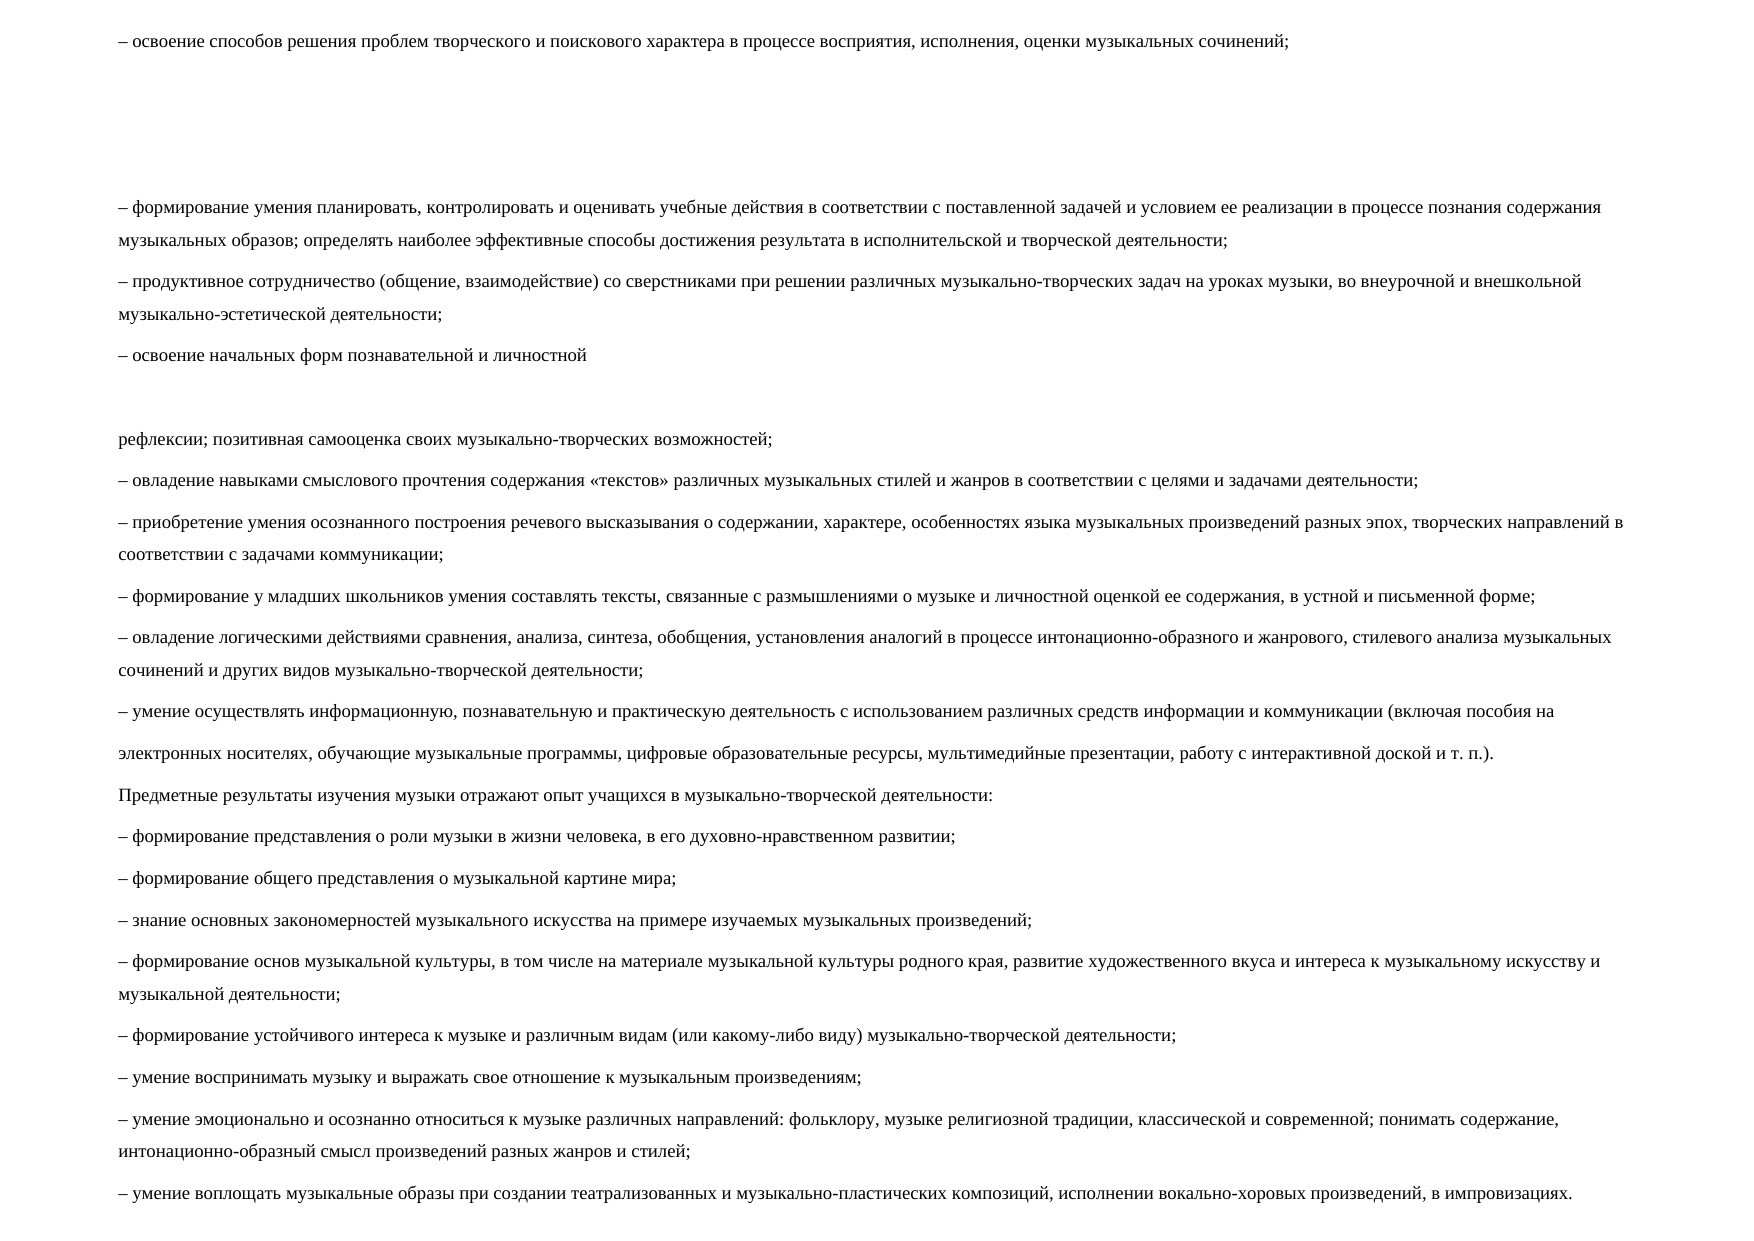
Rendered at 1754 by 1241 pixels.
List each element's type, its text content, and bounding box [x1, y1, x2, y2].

text – формирование умения планировать, контролировать и оценивать учебные действия в соответствии с поставленной задачей и условием ее реализации в процессе познания содержания музыкальных образов; определять наиболее эффективные способы достижения результата в исполнительской и творческой деятельности; [118, 196, 1636, 250]
text электронных носителях, обучающие музыкальные программы, цифровые образовательные ресурсы, мультимедийные презентации, работу с интерактивной доской и т. п.). [118, 742, 1636, 764]
text – формирование общего представления о музыкальной картине мира; [118, 867, 1636, 889]
text – умение осуществлять информационную, познавательную и практическую деятельность с использованием различных средств информации и коммуникации (включая пособия на [118, 700, 1636, 722]
text – приобретение умения осознанного построения речевого высказывания о содержании, характере, особенностях языка музыкальных произведений разных эпох, творческих направлений в соответствии с задачами коммуникации; [118, 511, 1636, 565]
text – продуктивное сотрудничество (общение, взаимодействие) со сверстниками при решении различных музыкально-творческих задач на уроках музыки, во внеурочной и внешкольной музыкально-эстетической деятельности; [118, 270, 1636, 324]
text – формирование основ музыкальной культуры, в том числе на материале музыкальной культуры родного края, развитие художественного вкуса и интереса к музыкальному искусству и музыкальной деятельности; [118, 950, 1636, 1004]
text – формирование устойчивого интереса к музыке и различным видам (или какому-либо виду) музыкально-творческой деятельности; [118, 1024, 1636, 1046]
text – освоение способов решения проблем творческого и поискового характера в процессе восприятия, исполнения, оценки музыкальных сочинений; [118, 29, 1636, 51]
text – умение воплощать музыкальные образы при создании театрализованных и музыкально-пластических композиций, исполнении вокально-хоровых произведений, в импровизациях. [118, 1182, 1636, 1203]
text – овладение логическими действиями сравнения, анализа, синтеза, обобщения, установления аналогий в процессе интонационно-образного и жанрового, стилевого анализа музыкальных сочинений и других видов музыкально-творческой деятельности; [118, 626, 1636, 680]
text – знание основных закономерностей музыкального искусства на примере изучаемых музыкальных произведений; [118, 909, 1636, 930]
text Предметные результаты изучения музыки отражают опыт учащихся в музыкально-творческой деятельности: [118, 784, 1636, 805]
text – формирование представления о роли музыки в жизни человека, в его духовно-нравственном развитии; [118, 825, 1636, 847]
text рефлексии; позитивная самооценка своих музыкально-творческих возможностей; [118, 427, 1636, 449]
text – формирование у младших школьников умения составлять тексты, связанные с размышлениями о музыке и личностной оценкой ее содержания, в устной и письменной форме; [118, 585, 1636, 606]
text – умение эмоционально и осознанно относиться к музыке различных направлений: фольклору, музыке религиозной традиции, классической и современной; понимать содержание, интонационно-образный смысл произведений разных жанров и стилей; [118, 1108, 1636, 1162]
text – освоение начальных форм познавательной и личностной [118, 344, 1636, 366]
text – умение воспринимать музыку и выражать свое отношение к музыкальным произведениям; [118, 1066, 1636, 1088]
text – овладение навыками смыслового прочтения содержания «текстов» различных музыкальных стилей и жанров в соответствии с целями и задачами деятельности; [118, 469, 1636, 491]
